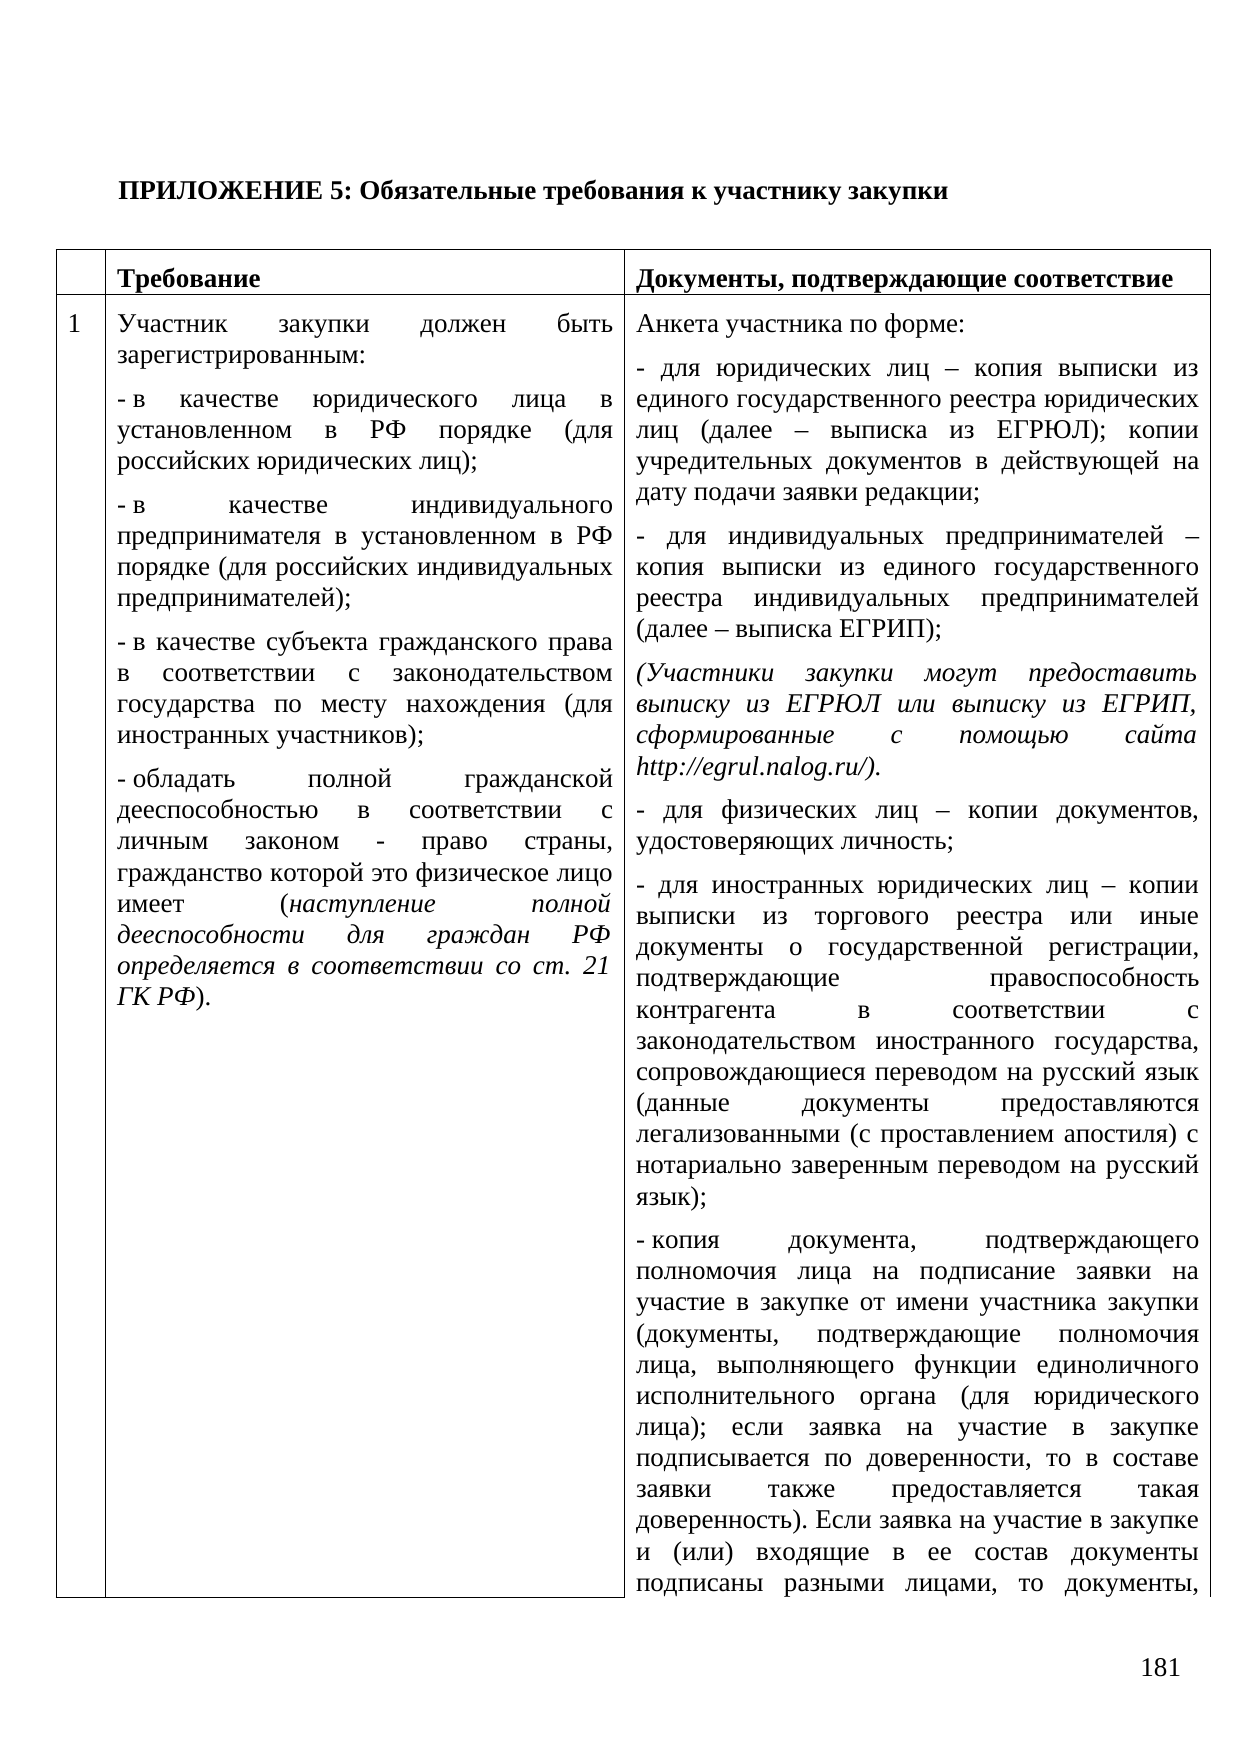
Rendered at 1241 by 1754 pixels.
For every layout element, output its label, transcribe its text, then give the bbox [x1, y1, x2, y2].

table_header Документы, подтверждающие соответствие [625, 250, 1210, 294]
table_cell 1 [57, 295, 105, 1597]
table_header Требование [106, 250, 624, 294]
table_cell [625, 295, 1210, 1597]
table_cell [106, 295, 624, 1597]
table_header [57, 250, 105, 294]
subtitle ПРИЛОЖЕНИЕ 5: Обязательные требования к участнику закупки [118, 174, 1181, 205]
